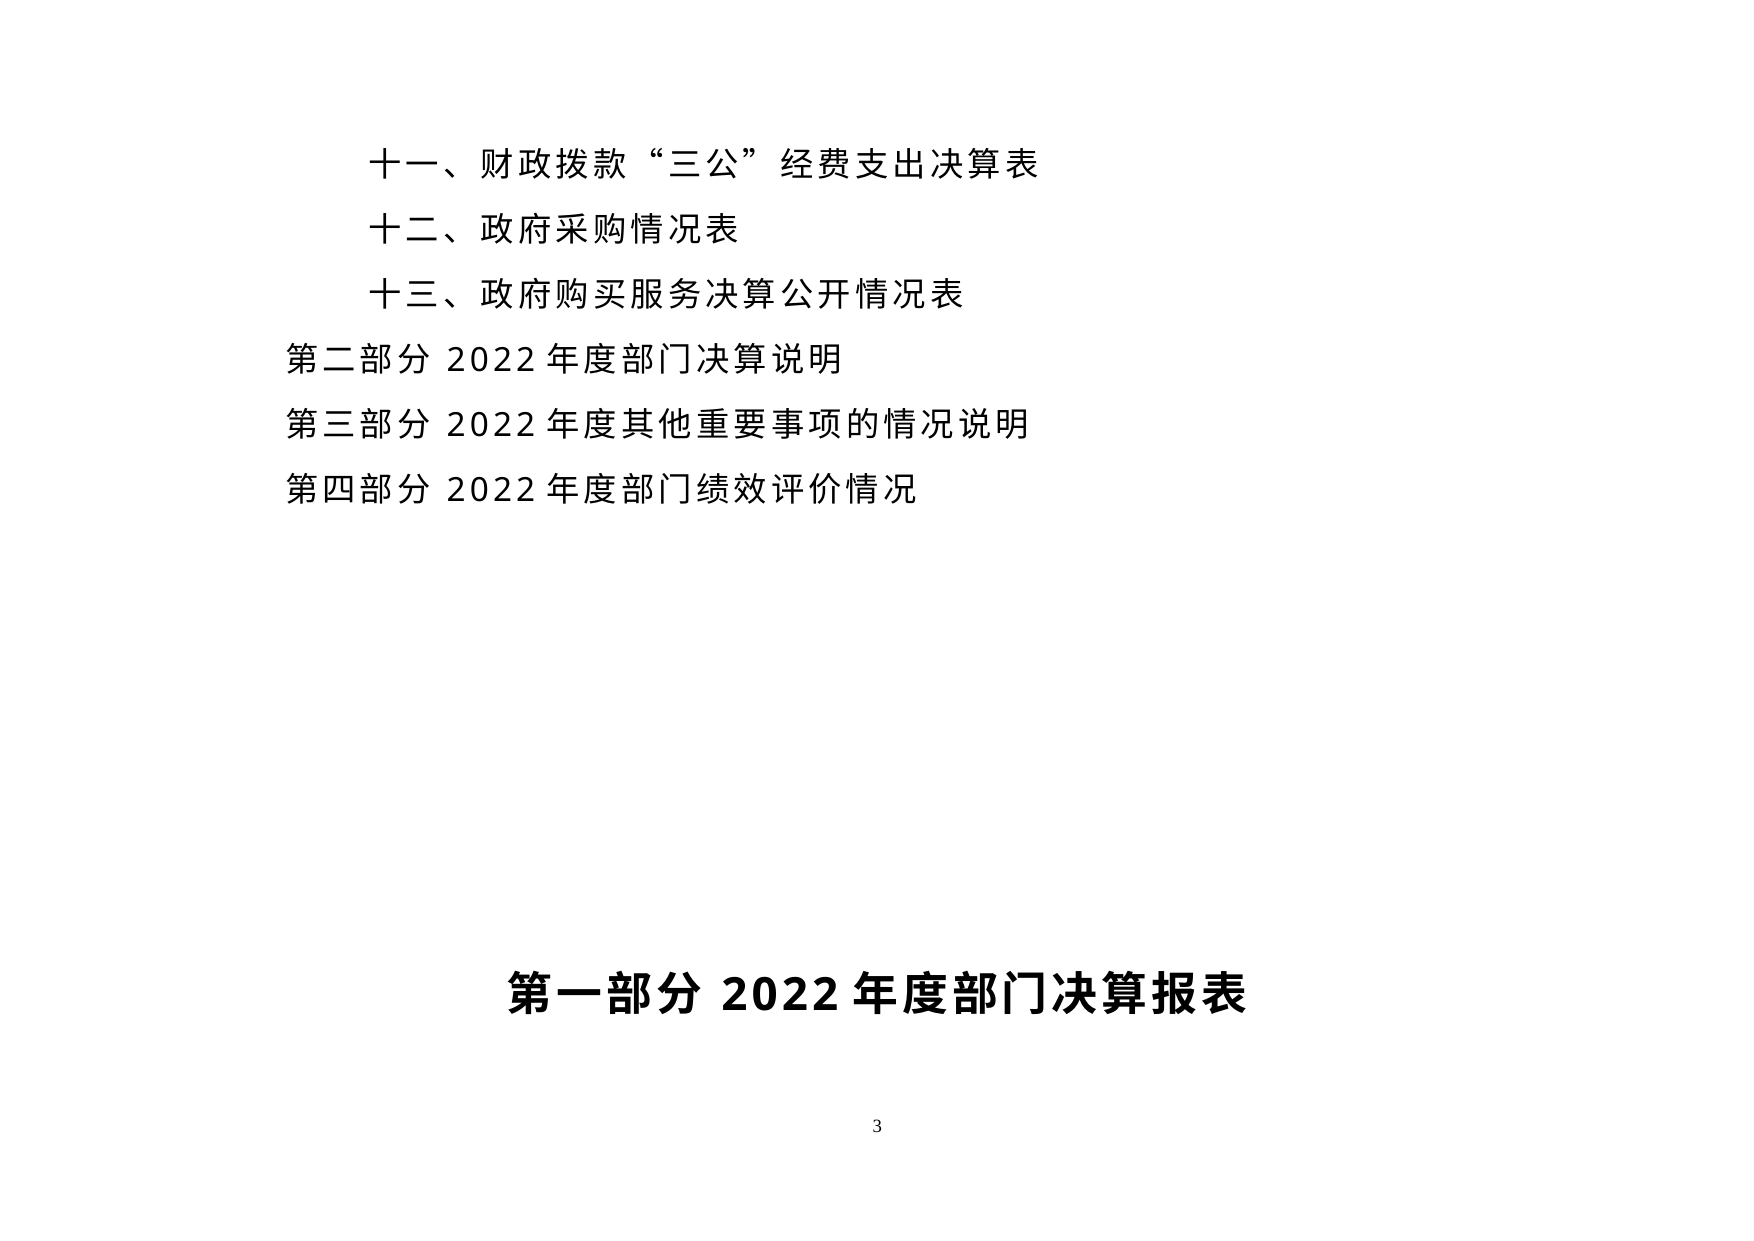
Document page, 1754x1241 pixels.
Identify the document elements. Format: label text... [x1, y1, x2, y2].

text 十一、财政拨款“三公”经费支出决算表 [118, 129, 1636, 194]
text 第四部分 2022年度部门绩效评价情况 [118, 454, 1636, 519]
text 第一部分 2022年度部门决算报表 [118, 942, 1636, 1039]
text 十三、政府购买服务决算公开情况表 [118, 259, 1636, 324]
text 第二部分 2022年度部门决算说明 [118, 324, 1636, 389]
text 十二、政府采购情况表 [118, 194, 1636, 259]
text 第三部分 2022年度其他重要事项的情况说明 [118, 389, 1636, 454]
